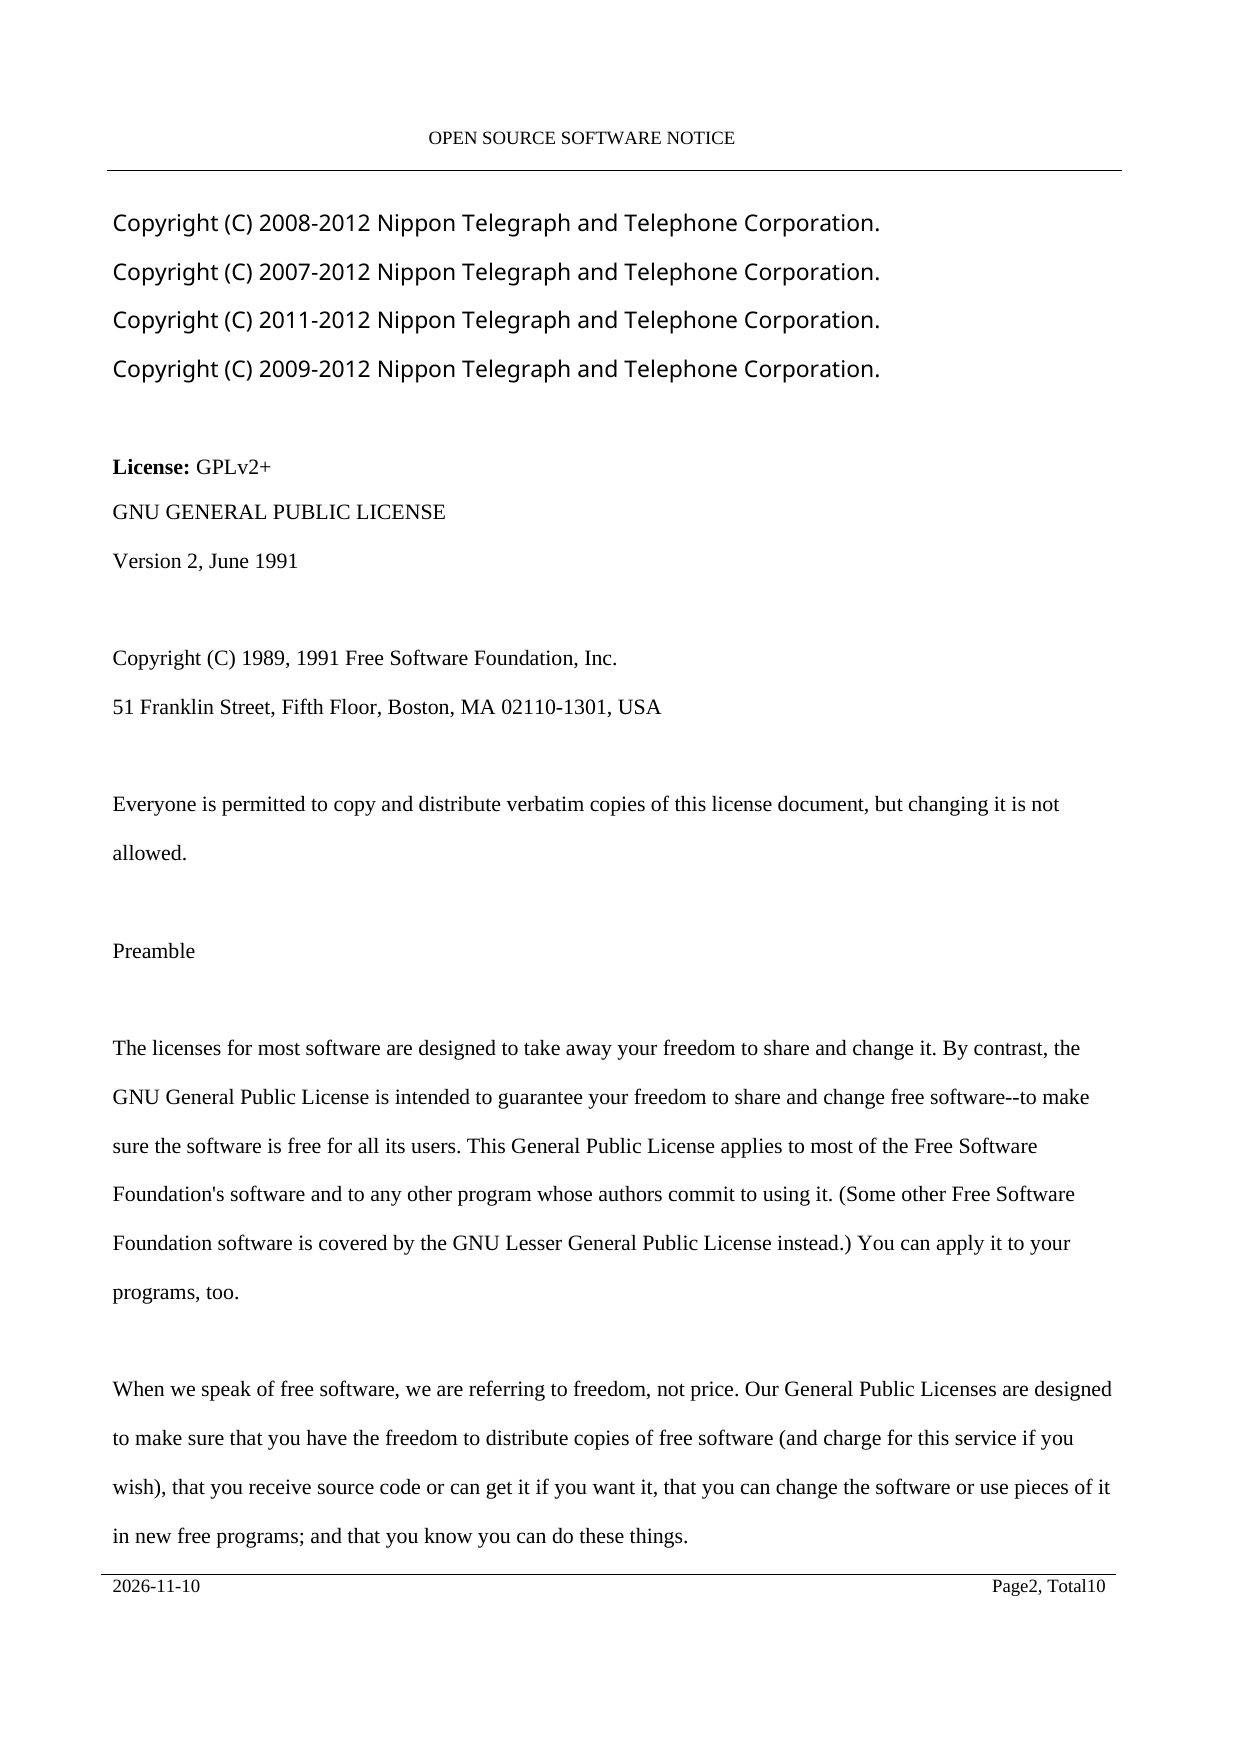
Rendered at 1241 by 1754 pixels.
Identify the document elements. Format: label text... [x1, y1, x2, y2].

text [112, 495, 1128, 1551]
text License: GPLv2+ [112, 450, 1128, 483]
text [112, 206, 1128, 434]
